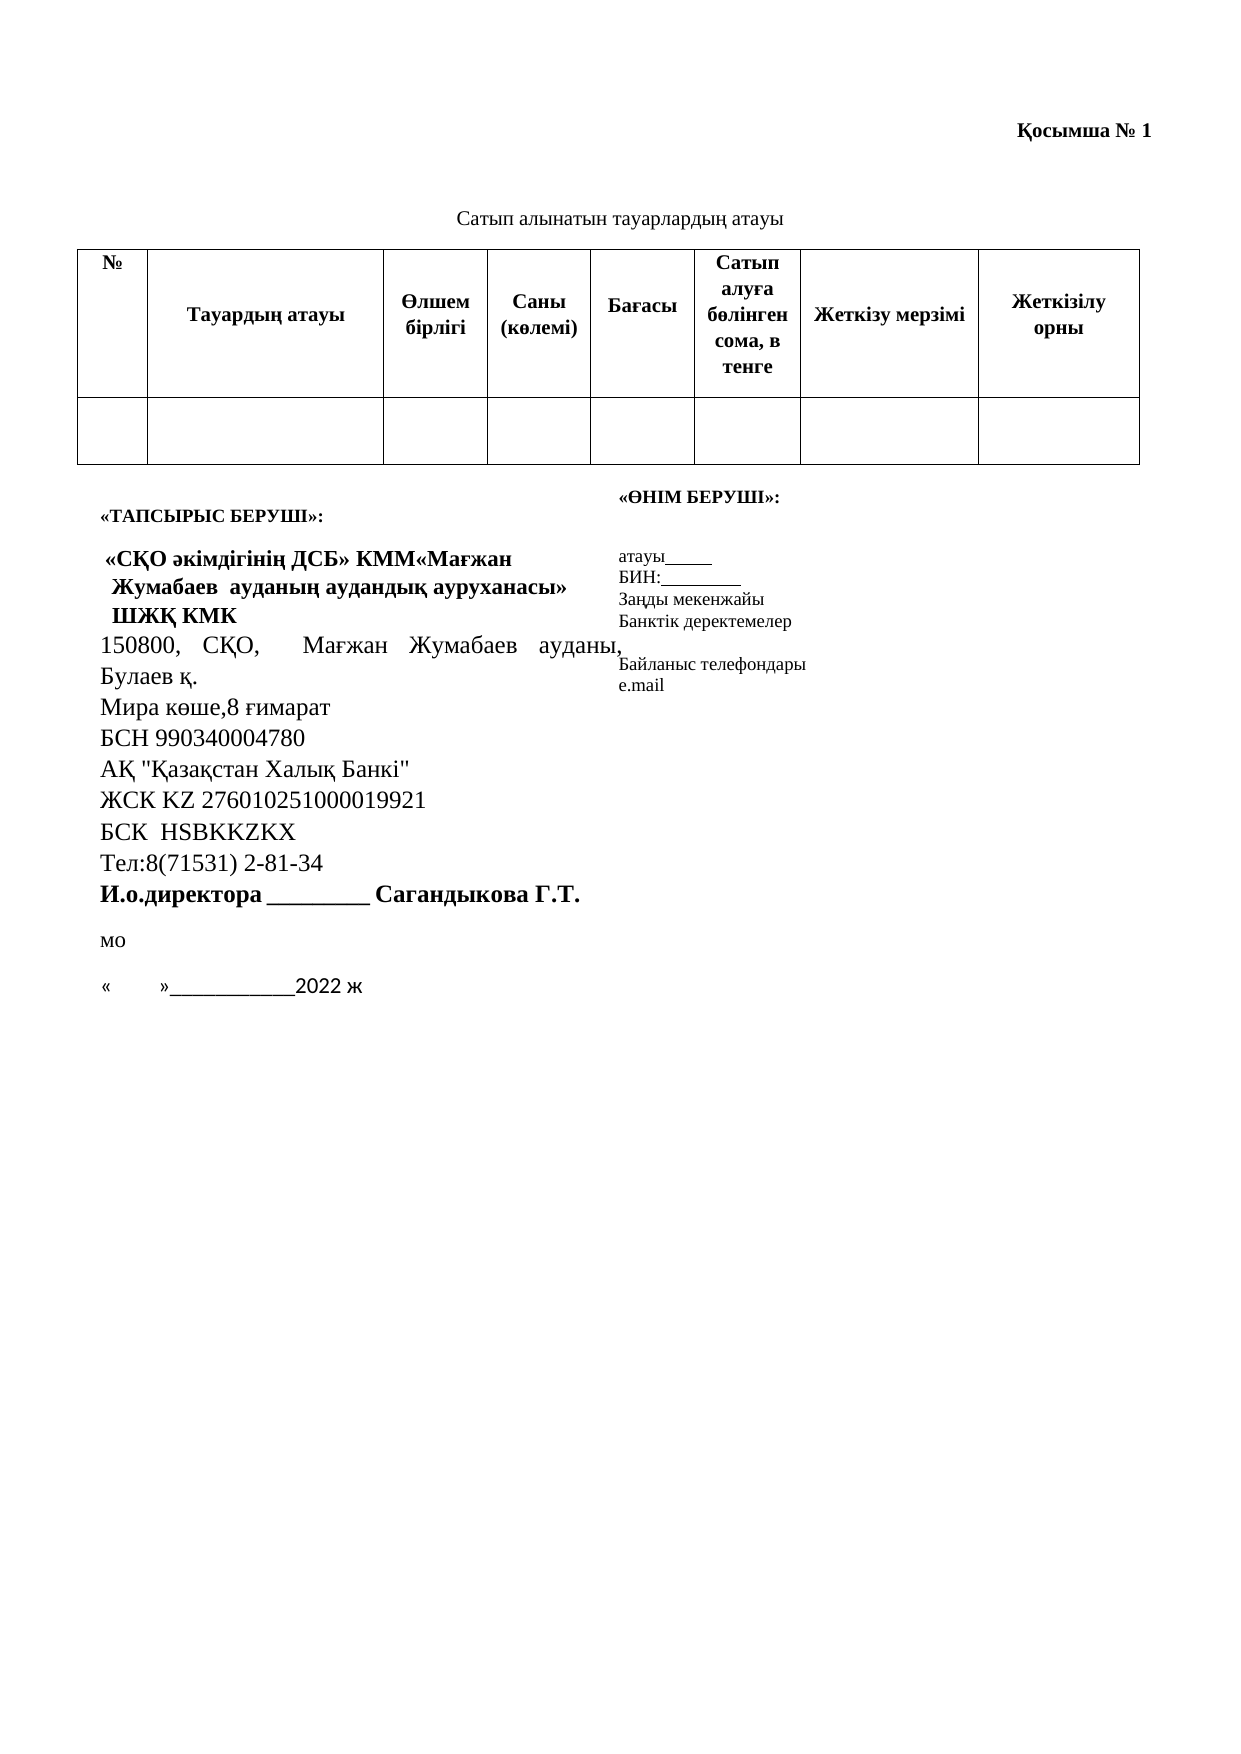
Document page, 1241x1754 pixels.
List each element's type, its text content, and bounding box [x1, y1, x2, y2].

table_header «ТАПСЫРЫС БЕРУШІ»: [89, 465, 607, 545]
table_cell [695, 398, 800, 464]
table_cell [979, 398, 1139, 464]
table_header № [78, 250, 147, 397]
table_cell [384, 398, 487, 464]
table_cell [488, 398, 590, 464]
table_cell [591, 398, 694, 464]
table_header Жеткізілу орны [979, 250, 1139, 397]
table_cell «СҚО әкімдігінің ДСБ» КММ«Мағжан Жумабаев ауданың аудандық ауруханасы» ШЖҚ КМК 150800, СҚО, Мағжан Жумабаев ауданы, Булаев қ. Мира көше,8 ғимарат БСН 990340004780 АҚ "Қазақстан Халық Банкі" ЖСК KZ 276010251000019921 БСК HSBKKZKX Тел:8(71531) 2-81-34 И.о.директора _________ Сагандыкова Г.Т. мо « »___________2022 ж [89, 545, 607, 1058]
table_header Бағасы [591, 250, 694, 397]
text Қосымша № 1 [89, 118, 1152, 142]
table_header Саны (көлемі) [488, 250, 590, 397]
table_cell атауы БИН: Заңды мекенжайы Банктік деректемелер Байланыс телефондары e.mail [607, 545, 1104, 1058]
table_header Тауардың атауы [148, 250, 383, 397]
text Сатып алынатын тауарлардың атауы [89, 206, 1152, 230]
table_header Өлшем бірлігі [384, 250, 487, 397]
table_cell [78, 398, 147, 464]
table_cell [801, 398, 978, 464]
table_header Сатып алуға бөлінген сома, в тенге [695, 250, 800, 397]
table_cell [148, 398, 383, 464]
table_header «ӨНІМ БЕРУШІ»: [607, 465, 1104, 545]
table_header Жеткізу мерзімі [801, 250, 978, 397]
